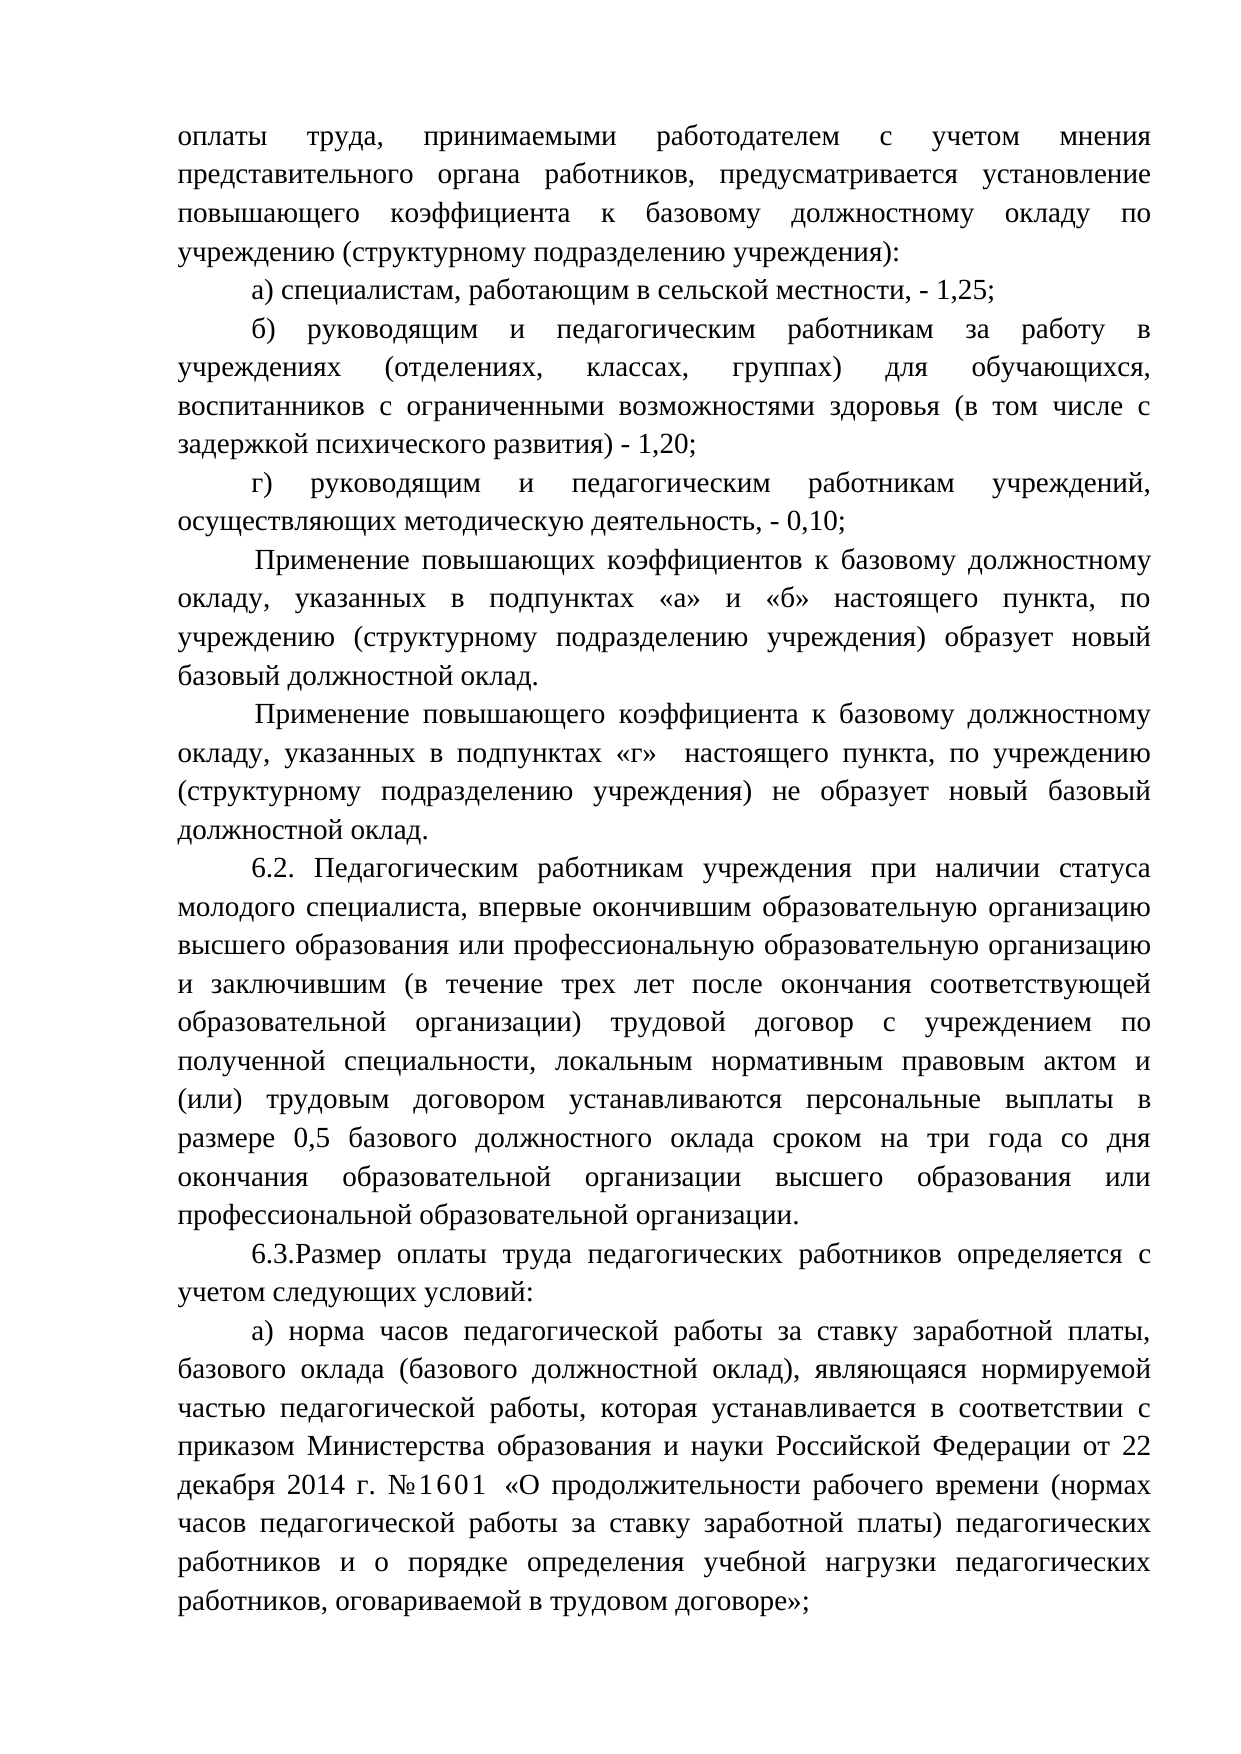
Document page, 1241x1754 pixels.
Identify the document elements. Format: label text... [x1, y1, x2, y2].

text г) руководящим и педагогическим работникам учреждений, осуществляющих методическую деятельность, - 0,10; [177, 465, 1152, 537]
text а) норма часов педагогической работы за ставку заработной платы, базового оклада (базового должностной оклад), являющаяся нормируемой частью педагогической работы, которая устанавливается в соответствии с приказом Министерства образования и науки Российской Федерации от 22 декабря 2014 г. №1601 «О продолжительности рабочего времени (нормах часов педагогической работы за ставку заработной платы) педагогических работников и о порядке определения учебной нагрузки педагогических работников, оговариваемой в трудовом договоре»; [177, 1313, 1152, 1616]
text б) руководящим и педагогическим работникам за работу в учреждениях (отделениях, классах, группах) для обучающихся, воспитанников с ограниченными возможностями здоровья (в том числе с задержкой психического развития) - 1,20; [177, 311, 1152, 460]
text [177, 118, 1152, 267]
text Применение повышающего коэффициента к базовому должностному окладу, указанных в подпунктах «г» настоящего пункта, по учреждению (структурному подразделению учреждения) не образует новый базовый должностной оклад. [177, 696, 1152, 845]
text 6.3.Размер оплаты труда педагогических работников определяется с учетом следующих условий: [177, 1236, 1152, 1308]
text 6.2. Педагогическим работникам учреждения при наличии статуса молодого специалиста, впервые окончившим образовательную организацию высшего образования или профессиональную образовательную организацию и заключившим (в течение трех лет после окончания соответствующей образовательной организации) трудовой договор с учреждением по полученной специальности, локальным нормативным правовым актом и (или) трудовым договором устанавливаются персональные выплаты в размере 0,5 базового должностного оклада сроком на три года со дня окончания образовательной организации высшего образования или профессиональной образовательной организации. [177, 850, 1152, 1231]
text а) специалистам, работающим в сельской местности, - 1,25; [177, 272, 1152, 306]
text Применение повышающих коэффициентов к базовому должностному окладу, указанных в подпунктах «а» и «б» настоящего пункта, по учреждению (структурному подразделению учреждения) образует новый базовый должностной оклад. [177, 542, 1152, 691]
